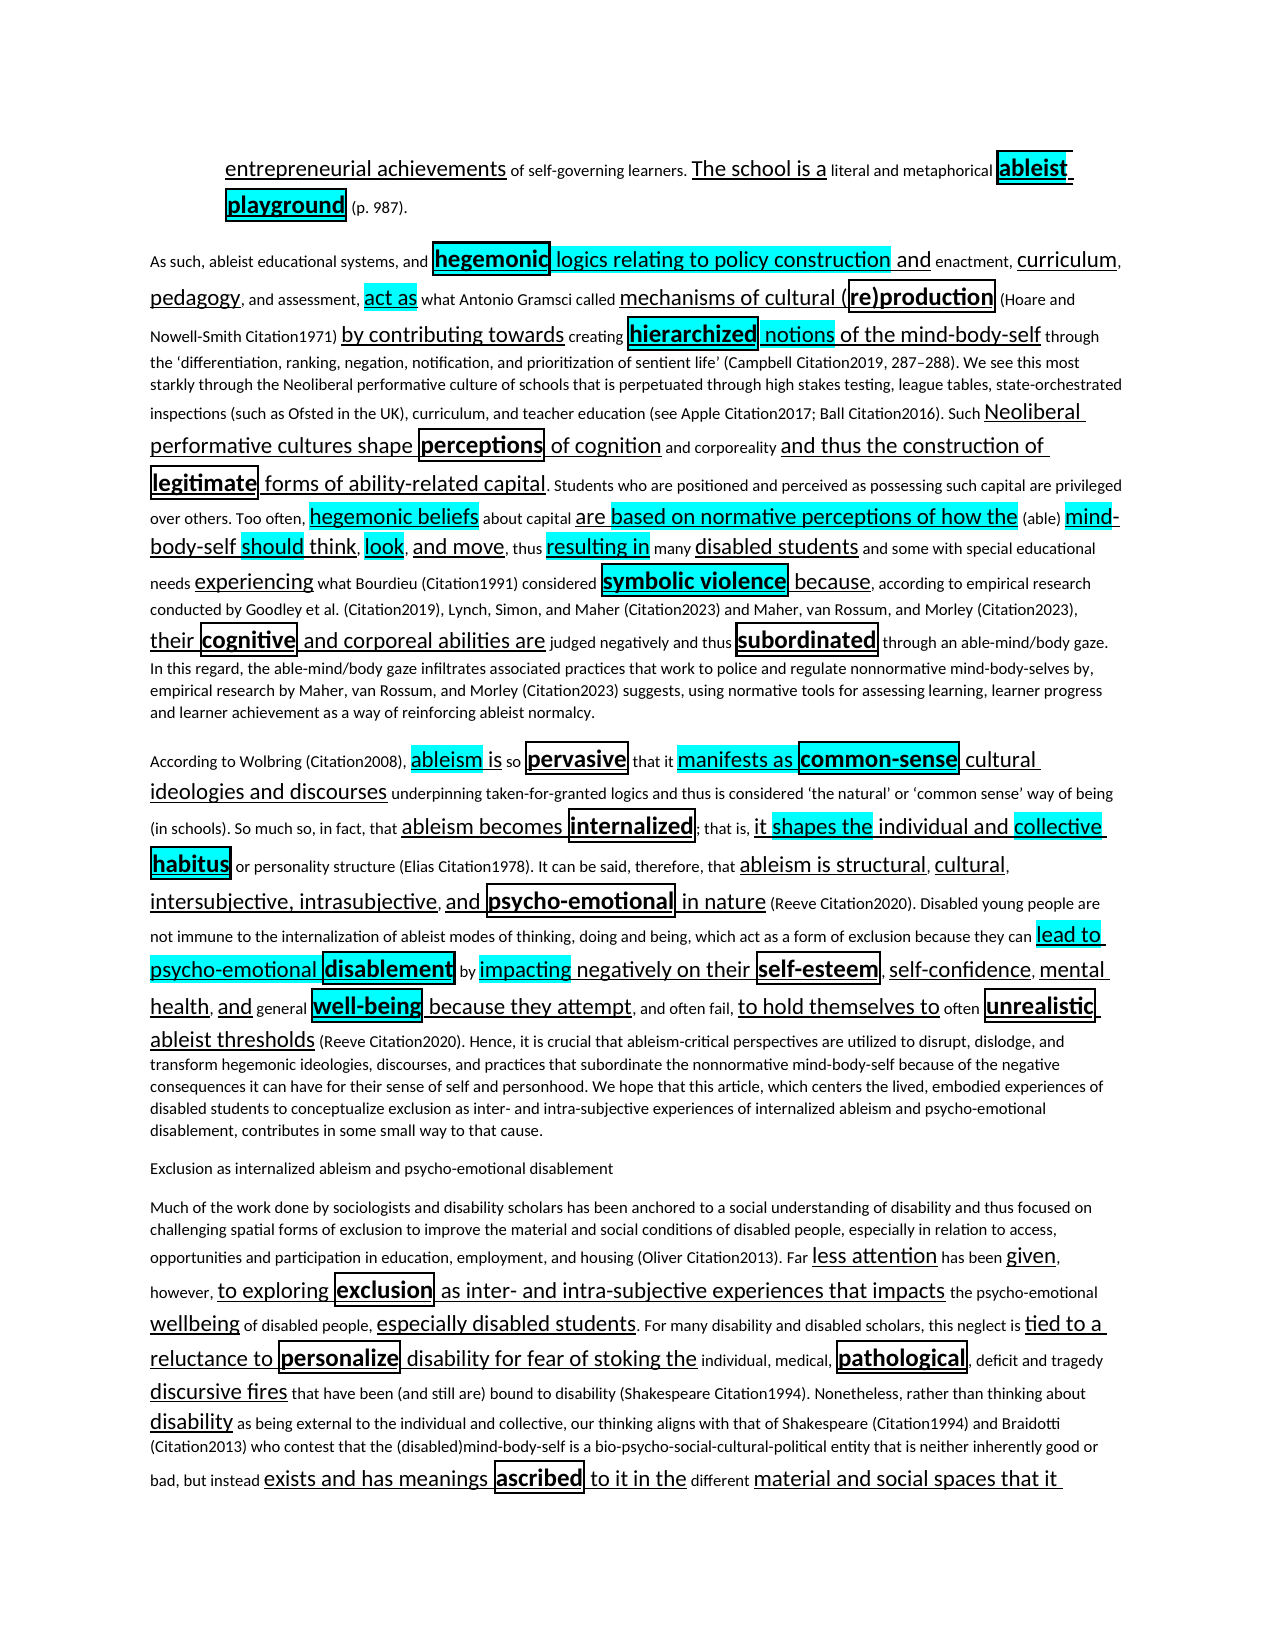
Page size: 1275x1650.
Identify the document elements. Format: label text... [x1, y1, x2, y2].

text According to Wolbring (Citation2008), ableism is so pervasive that it manifests as common-sense cultural ideologies and discourses underpinning taken-for-granted logics and thus is considered ‘the natural’ or ‘common sense’ way of being (in schools). So much so, in fact, that ableism becomes internalized; that is, it shapes the individual and collective habitus or personality structure (Elias Citation1978). It can be said, therefore, that ableism is structural, cultural, intersubjective, intrasubjective, and psycho-emotional in nature (Reeve Citation2020). Disabled young people are not immune to the internalization of ableist modes of thinking, doing and being, which act as a form of exclusion because they can lead to psycho-emotional disablement by impacting negatively on their self-esteem, self-confidence, mental health, and general well-being because they attempt, and often fail, to hold themselves to often unrealistic ableist thresholds (Reeve Citation2020). Hence, it is crucial that ableism-critical perspectives are utilized to disrupt, dislodge, and transform hegemonic ideologies, discourses, and practices that subordinate the nonnormative mind-body-self because of the negative consequences it can have for their sense of self and personhood. We hope that this article, which centers the lived, embodied experiences of disabled students to conceptualize exclusion as inter- and intra-subjective experiences of internalized ableism and psycho-emotional disablement, contributes in some small way to that cause. [150, 741, 1125, 1140]
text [150, 1197, 1125, 1494]
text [225, 150, 1125, 222]
text Exclusion as internalized ableism and psycho-emotional disablement [150, 1159, 1125, 1179]
text As such, ableist educational systems, and hegemonic logics relating to policy construction and enactment, curriculum, pedagogy, and assessment, act as what Antonio Gramsci called mechanisms of cultural (re)production (Hoare and Nowell-Smith Citation1971) by contributing towards creating hierarchized notions of the mind-body-self through the ‘differentiation, ranking, negation, notification, and prioritization of sentient life’ (Campbell Citation2019, 287–288). We see this most starkly through the Neoliberal performative culture of schools that is perpetuated through high stakes testing, league tables, state-orchestrated inspections (such as Ofsted in the UK), curriculum, and teacher education (see Apple Citation2017; Ball Citation2016). Such Neoliberal performative cultures shape perceptions of cognition and corporeality and thus the construction of legitimate forms of ability-related capital. Students who are positioned and perceived as possessing such capital are privileged over others. Too often, hegemonic beliefs about capital are based on normative perceptions of how the (able) mind-body-self should think, look, and move, thus resulting in many disabled students and some with special educational needs experiencing what Bourdieu (Citation1991) considered symbolic violence because, according to empirical research conducted by Goodley et al. (Citation2019), Lynch, Simon, and Maher (Citation2023) and Maher, van Rossum, and Morley (Citation2023), their cognitive and corporeal abilities are judged negatively and thus subordinated through an able-mind/body gaze. In this regard, the able-mind/body gaze infiltrates associated practices that work to police and regulate nonnormative mind-body-selves by, empirical research by Maher, van Rossum, and Morley (Citation2023) suggests, using normative tools for assessing learning, learner progress and learner achievement as a way of reinforcing ableist normalcy. [150, 241, 1125, 722]
